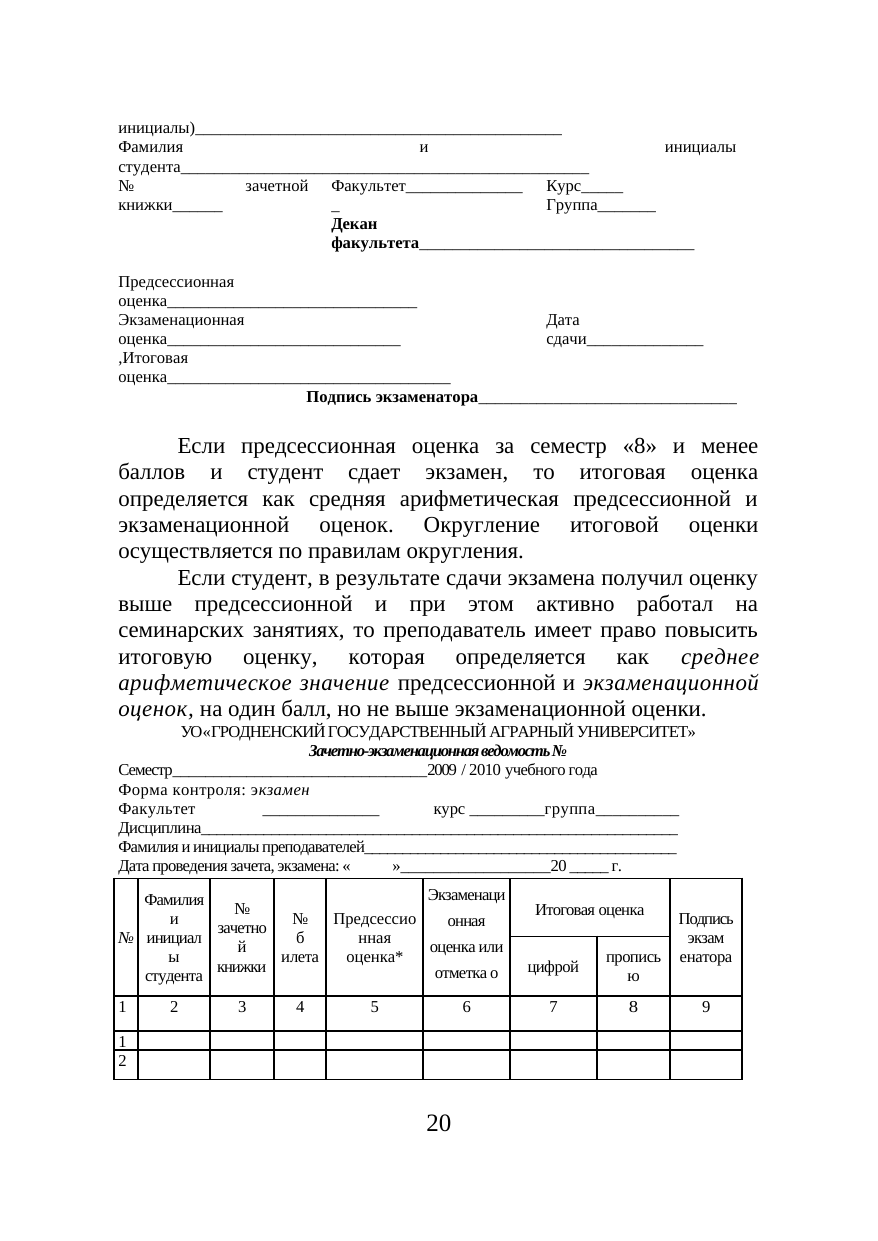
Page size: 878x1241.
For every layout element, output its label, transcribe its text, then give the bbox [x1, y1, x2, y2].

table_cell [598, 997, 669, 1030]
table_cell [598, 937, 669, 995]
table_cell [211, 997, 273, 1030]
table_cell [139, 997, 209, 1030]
text Если предсессионная оценка за семестр «8» и менее баллов и студент сдает экзамен, то итоговая оценка определяется как средняя арифметическая предсессионной и экзаменационной оценок. Округление итоговой оценки осуществляется по правилам округления. [118, 432, 759, 564]
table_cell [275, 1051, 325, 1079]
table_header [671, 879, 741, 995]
text Если студент, в результате сдачи экзамена получил оценку выше предсессионной и при этом активно работал на семинарских занятиях, то преподаватель имеет право повысить итоговую оценку, которая определяется как среднее арифметическое значение предсессионной и экзаменационной оценок, на один балл, но не выше экзаменационной оценки. [118, 564, 759, 722]
text Зачетно-экзаменационная ведомость № [118, 741, 759, 760]
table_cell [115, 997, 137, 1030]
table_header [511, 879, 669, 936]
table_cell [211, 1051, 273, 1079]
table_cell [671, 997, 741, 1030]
text Факультет ______________ курс _________группа__________ [118, 798, 759, 818]
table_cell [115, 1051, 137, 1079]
text УО «ГРОДНЕНСКИЙ ГОСУДАРСТВЕННЫЙ АГРАРНЫЙ УНИВЕРСИТЕТ» [118, 722, 759, 741]
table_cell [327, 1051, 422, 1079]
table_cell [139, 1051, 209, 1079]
text Дата проведения зачета, экзамена: « »__________________20 _____ г. [118, 856, 759, 875]
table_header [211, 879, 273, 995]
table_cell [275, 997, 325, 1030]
text Дисциплина_____________________________________________________________ [118, 818, 759, 837]
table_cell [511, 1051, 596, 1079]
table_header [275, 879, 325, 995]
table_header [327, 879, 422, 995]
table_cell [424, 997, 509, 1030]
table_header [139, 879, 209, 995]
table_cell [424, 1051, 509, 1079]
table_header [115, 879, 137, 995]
text Семестр 2009 / 2010 учебного года [118, 760, 759, 779]
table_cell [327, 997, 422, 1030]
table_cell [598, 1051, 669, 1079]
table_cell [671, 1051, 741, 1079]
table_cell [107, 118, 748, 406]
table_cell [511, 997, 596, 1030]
text Форма контроля: экзамен [118, 779, 759, 798]
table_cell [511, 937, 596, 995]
text Фамилия и инициалы преподавателей_________________________________________ [118, 837, 759, 856]
